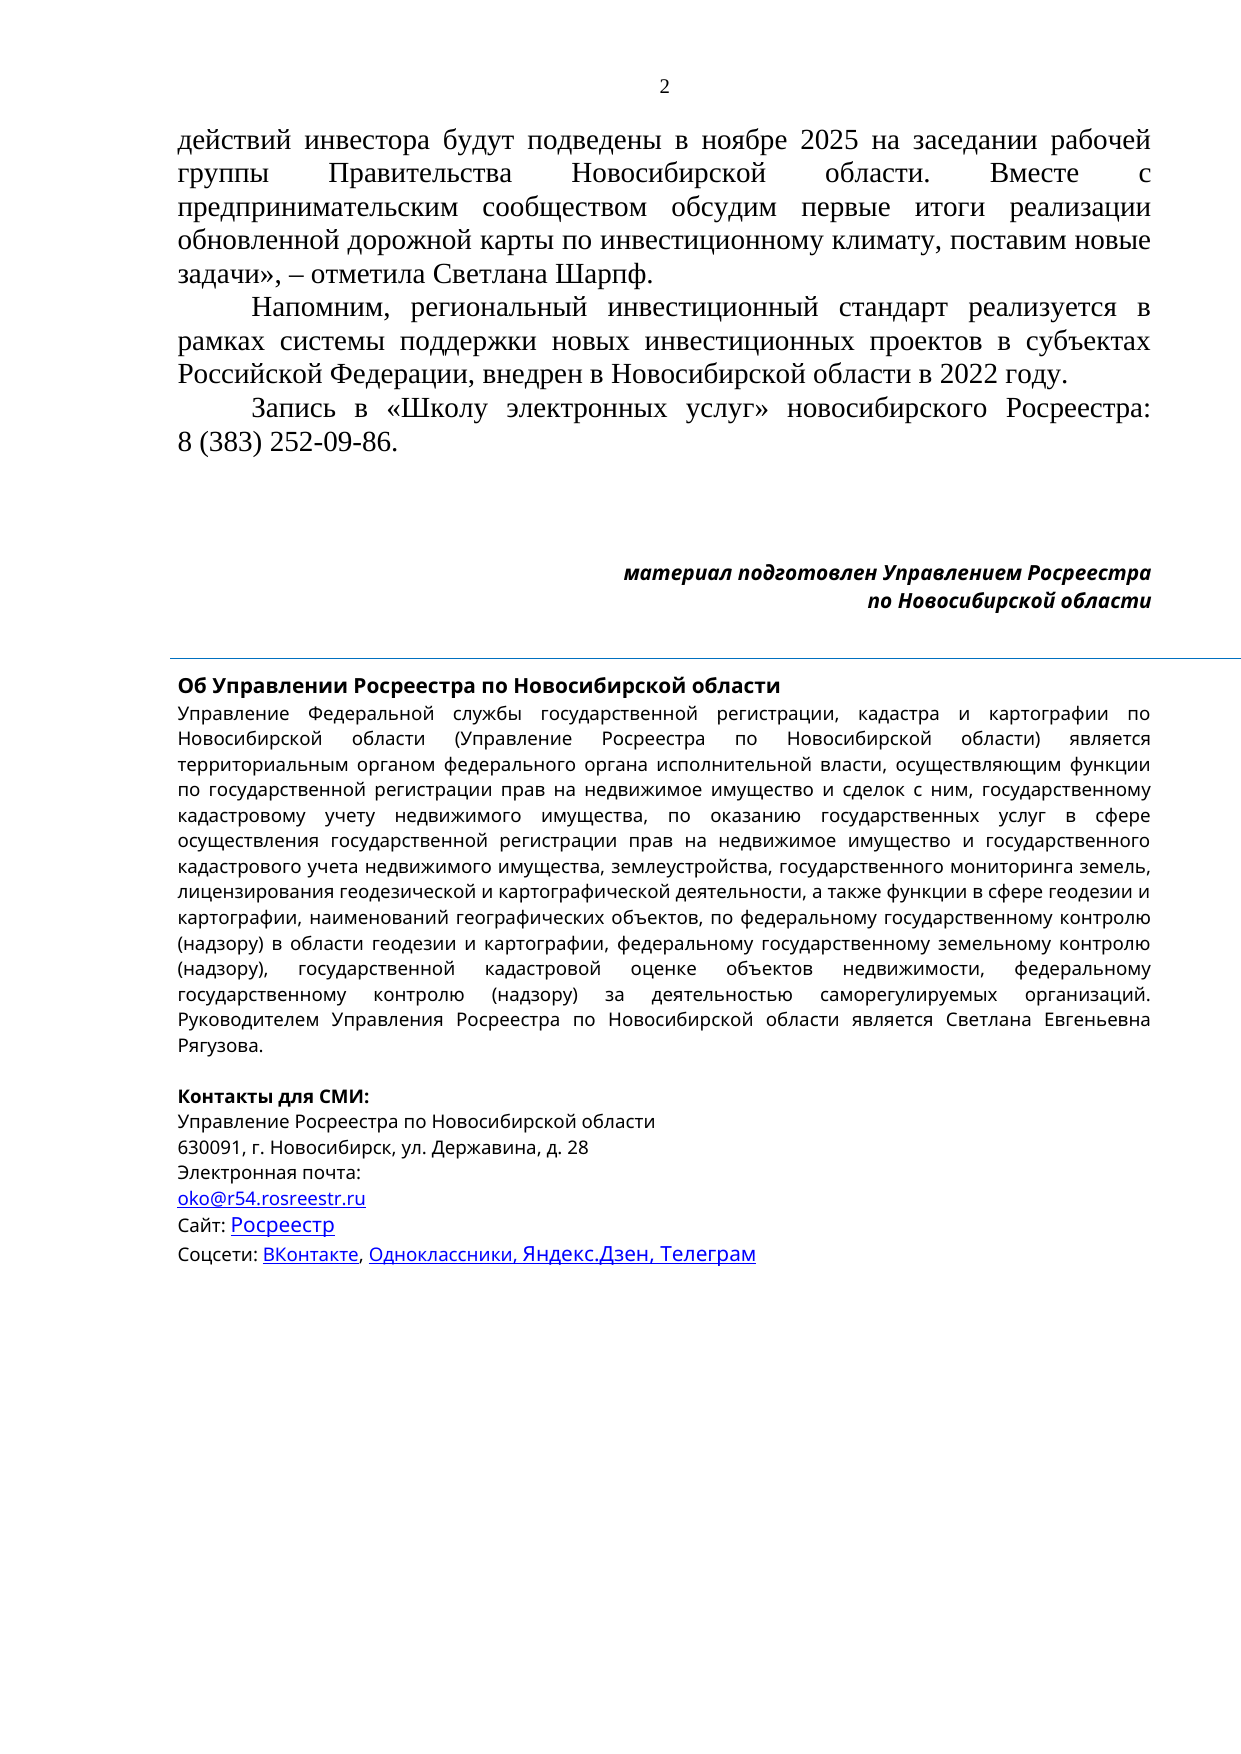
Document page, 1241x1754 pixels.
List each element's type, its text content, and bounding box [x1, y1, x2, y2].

text Об Управлении Росреестра по Новосибирской области [177, 672, 1152, 700]
text Управление Федеральной службы государственной регистрации, кадастра и картографии по Новосибирской области (Управление Росреестра по Новосибирской области) является территориальным органом федерального органа исполнительной власти, осуществляющим функции по государственной регистрации прав на недвижимое имущество и сделок с ним, государственному кадастровому учету недвижимого имущества, по оказанию государственных услуг в сфере осуществления государственной регистрации прав на недвижимое имущество и государственного кадастрового учета недвижимого имущества, землеустройства, государственного мониторинга земель, лицензирования геодезической и картографической деятельности, а также функции в сфере геодезии и картографии, наименований географических объектов, по федеральному государственному контролю (надзору) в области геодезии и картографии, федеральному государственному земельному контролю (надзору), государственной кадастровой оценке объектов недвижимости, федеральному государственному контролю (надзору) за деятельностью саморегулируемых организаций. Руководителем Управления Росреестра по Новосибирской области является Светлана Евгеньевна Рягузова. [177, 700, 1152, 1057]
text oko@r54.rosreestr.ru [177, 1185, 1152, 1211]
text Управление Росреестра по Новосибирской области [177, 1108, 1152, 1134]
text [177, 122, 1152, 289]
text Контакты для СМИ: [177, 1083, 1152, 1108]
text Напомним, региональный инвестиционный стандарт реализуется в рамках системы поддержки новых инвестиционных проектов в субъектах Российской Федерации, внедрен в Новосибирской области в 2022 году. [177, 289, 1152, 390]
text Электронная почта: [177, 1159, 1152, 1185]
text Запись в «Школу электронных услуг» новосибирского Росреестра: 8 (383) 252-09-86. [177, 390, 1152, 457]
text 630091, г. Новосибирск, ул. Державина, д. 28 [177, 1134, 1152, 1159]
text по Новосибирской области [177, 586, 1152, 615]
text материал подготовлен Управлением Росреестра [177, 558, 1152, 586]
text Соцсети: ВКонтакте, Одноклассники, Яндекс.Дзен, Телеграм [177, 1239, 1152, 1267]
text Сайт: Росреестр [177, 1211, 1152, 1239]
